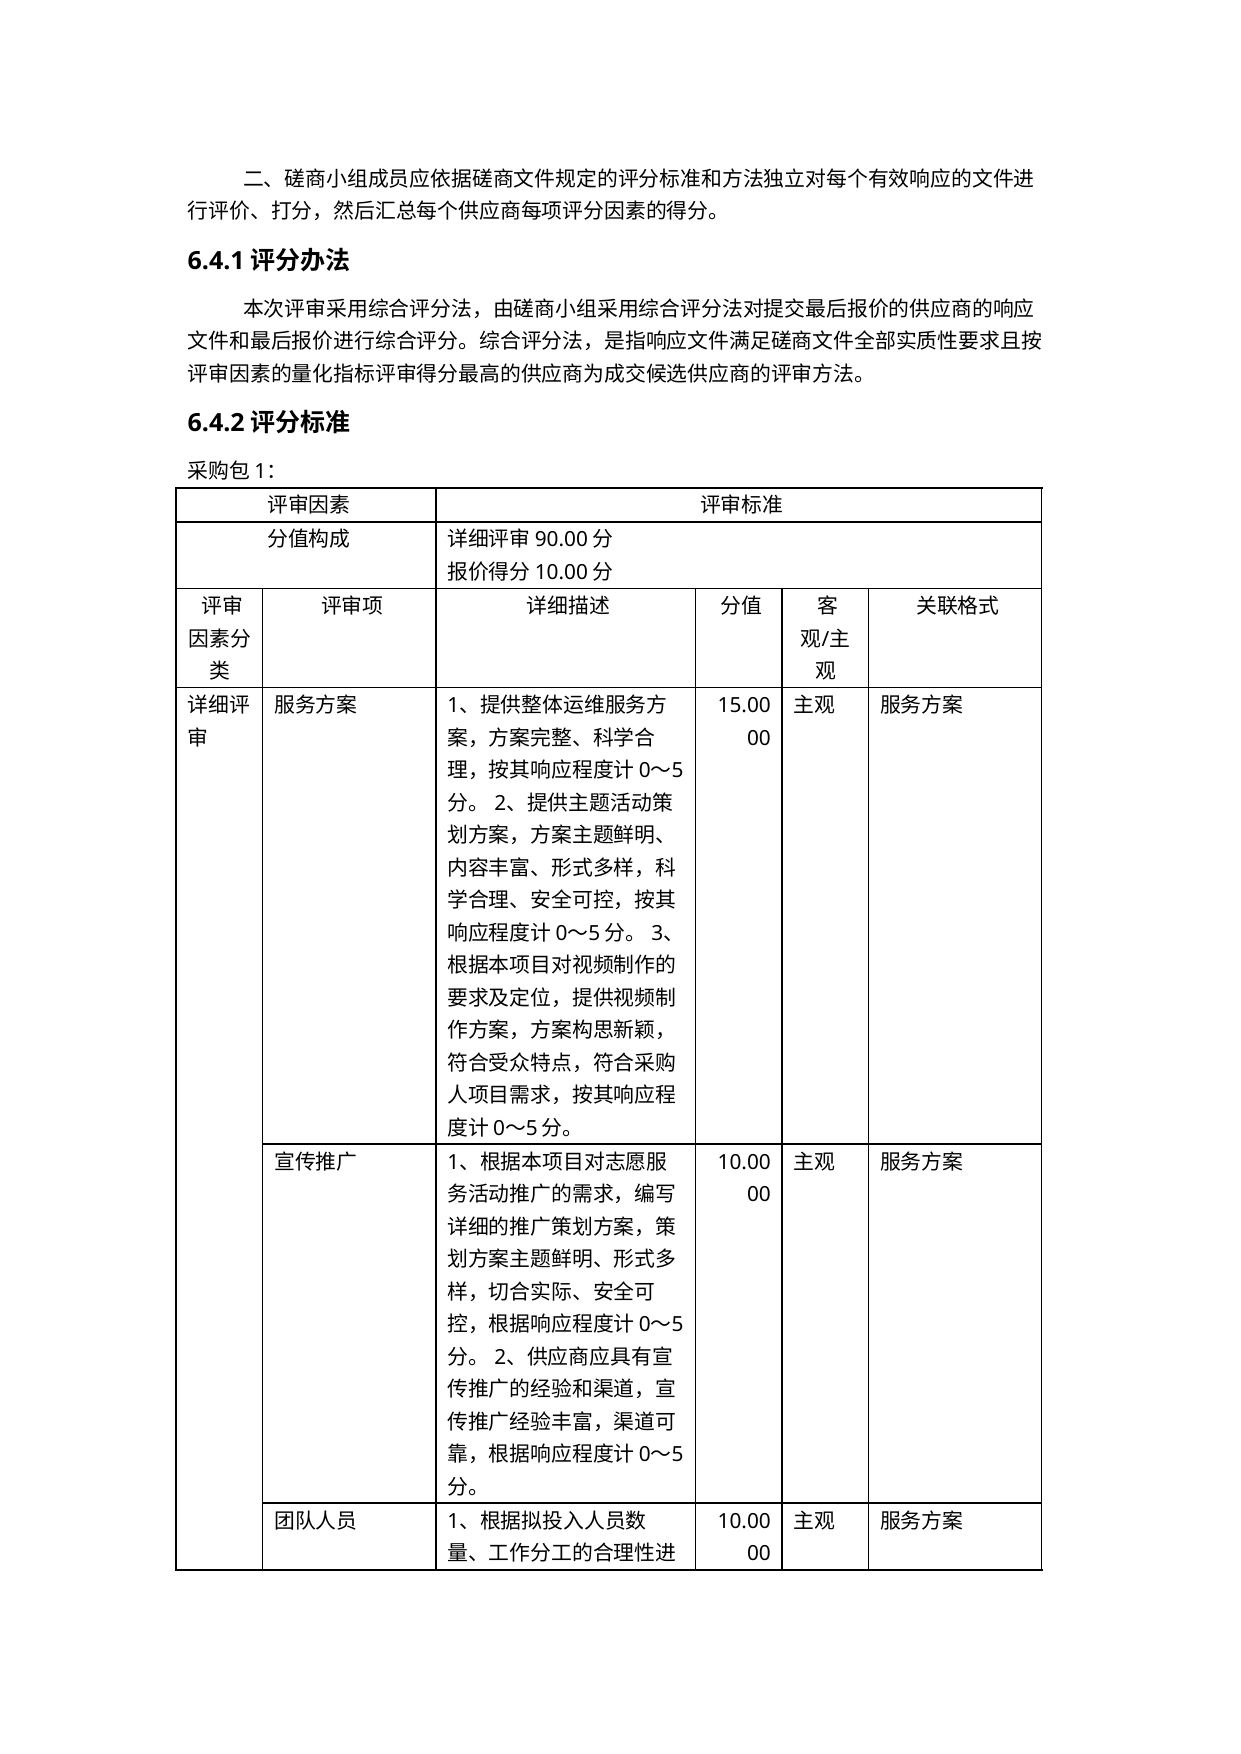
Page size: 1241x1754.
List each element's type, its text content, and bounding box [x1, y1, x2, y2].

table_cell 详细描述 [437, 589, 695, 687]
table_cell 15.0000 [696, 688, 781, 1143]
table_cell 10.0000 [696, 1145, 781, 1502]
text 二、磋商小组成员应依据磋商文件规定的评分标准和方法独立对每个有效响应的文件进行评价、打分，然后汇总每个供应商每项评分因素的得分。 [187, 162, 1053, 227]
table_cell 服务方案 [869, 688, 1041, 1143]
table_cell 详细评审 [177, 688, 262, 1569]
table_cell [437, 1504, 695, 1569]
table_cell 主观 [783, 1504, 868, 1569]
table_cell 分值构成 [177, 523, 435, 588]
table_header 评审标准 [437, 489, 1041, 521]
table_cell 分值 [696, 589, 781, 687]
text 采购包1： [187, 454, 1053, 487]
table_cell 10.0000 [696, 1504, 781, 1569]
table_cell 团队人员 [263, 1504, 435, 1569]
table_header 评审因素 [177, 489, 435, 521]
table_cell 主观 [783, 688, 868, 1143]
table_cell 详细评审90.00分 报价得分10.00分 [437, 523, 1041, 588]
table_cell 评审因素分类 [177, 589, 262, 687]
text 本次评审采用综合评分法，由磋商小组采用综合评分法对提交最后报价的供应商的响应文件和最后报价进行综合评分。综合评分法，是指响应文件满足磋商文件全部实质性要求且按评审因素的量化指标评审得分最高的供应商为成交候选供应商的评审方法。 [187, 292, 1053, 389]
table_cell 服务方案 [869, 1504, 1041, 1569]
table_cell 评审项 [263, 589, 435, 687]
table_cell 宣传推广 [263, 1145, 435, 1502]
table_cell 1、根据本项目对志愿服务活动推广的需求，编写详细的推广策划方案，策划方案主题鲜明、形式多样，切合实际、安全可控，根据响应程度计0～5分。 2、供应商应具有宣传推广的经验和渠道，宣传推广经验丰富，渠道可靠，根据响应程度计0～5分。 [437, 1145, 695, 1502]
table_cell 客观/主观 [783, 589, 868, 687]
table_cell 1、提供整体运维服务方案，方案完整、科学合理，按其响应程度计0～5分。 2、提供主题活动策划方案，方案主题鲜明、内容丰富、形式多样，科学合理、安全可控，按其响应程度计0～5分。 3、根据本项目对视频制作的要求及定位，提供视频制作方案，方案构思新颖，符合受众特点，符合采购人项目需求，按其响应程度计0～5分。 [437, 688, 695, 1143]
table_cell 主观 [783, 1145, 868, 1502]
table_cell 服务方案 [263, 688, 435, 1143]
table_cell 服务方案 [869, 1145, 1041, 1502]
table_cell 关联格式 [869, 589, 1041, 687]
text 6.4.1评分办法 [187, 227, 1053, 292]
text 6.4.2评分标准 [187, 389, 1053, 454]
